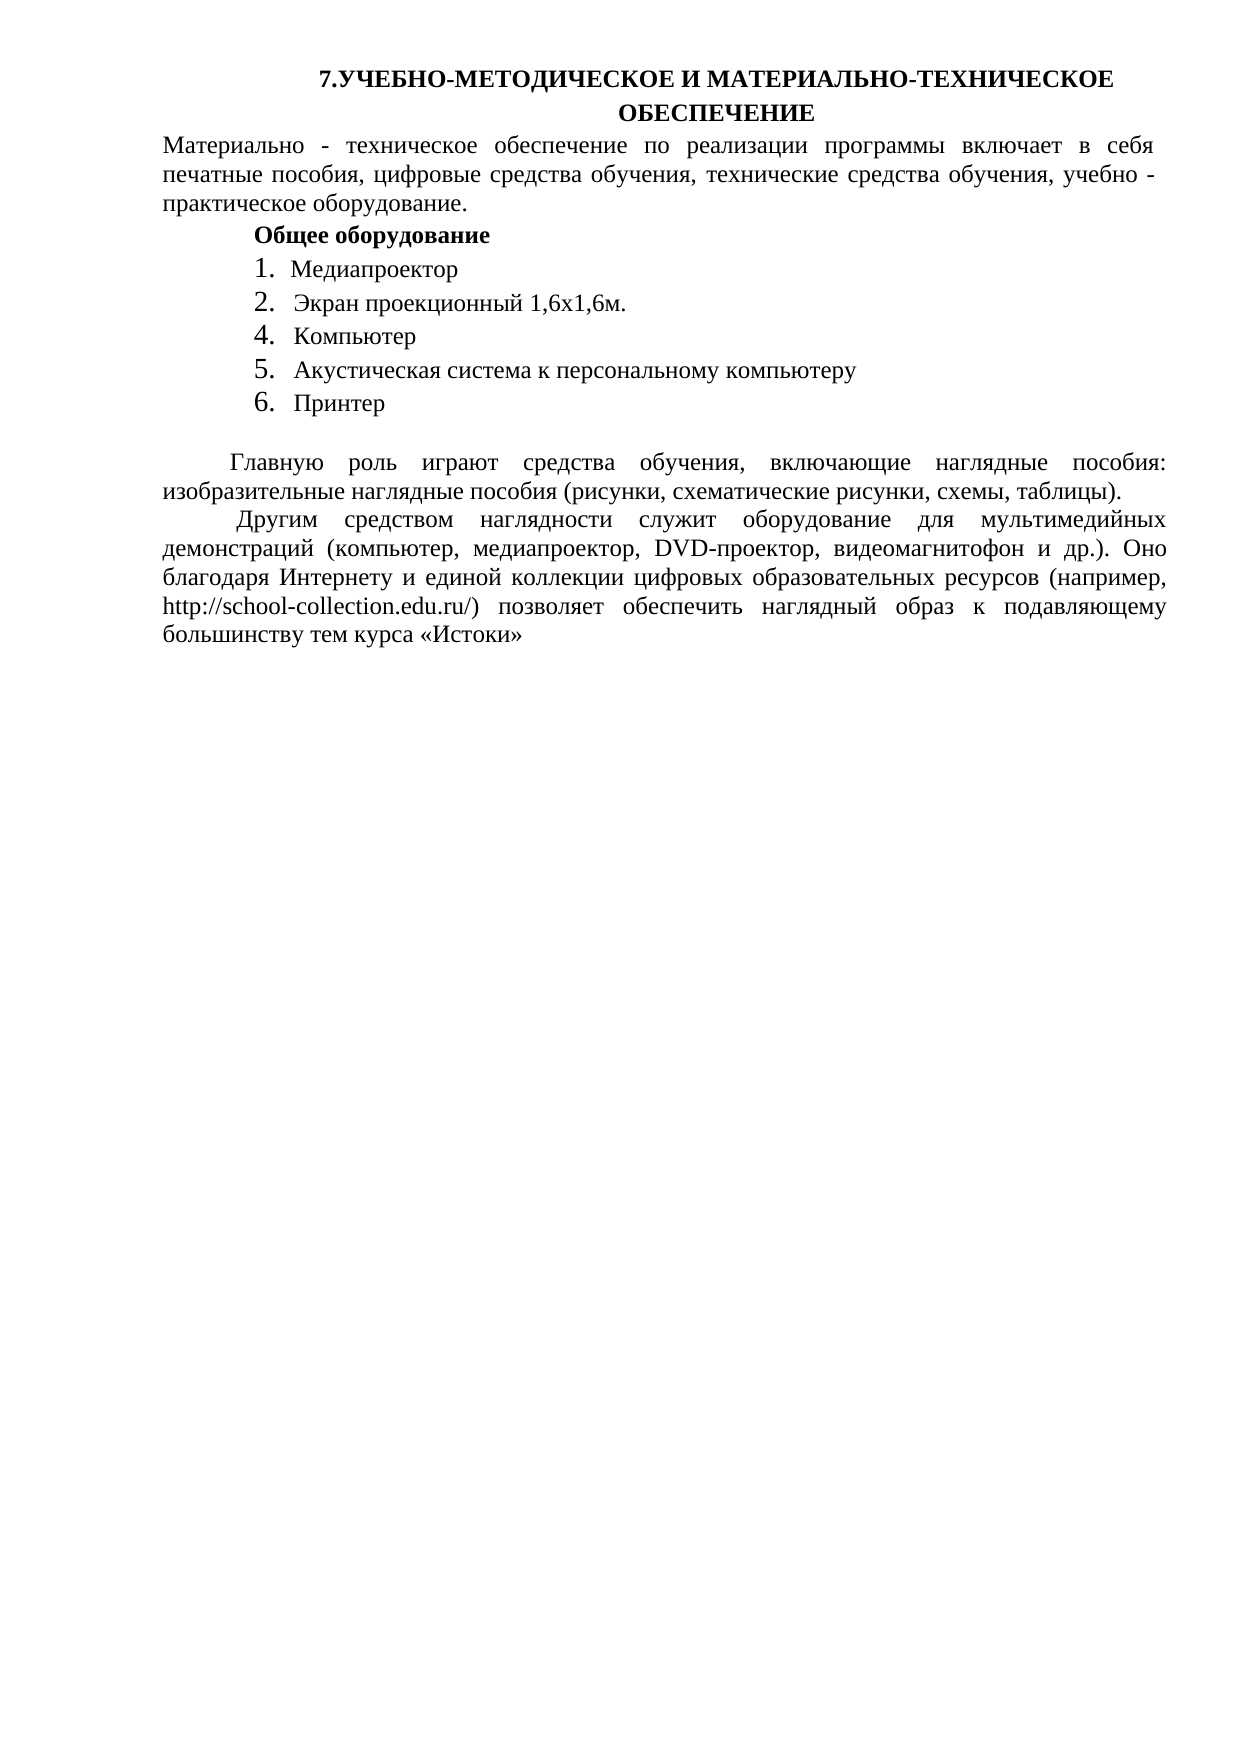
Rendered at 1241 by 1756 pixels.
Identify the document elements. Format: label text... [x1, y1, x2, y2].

text Главную роль играют средства обучения, включающие наглядные пособия: изобразительные наглядные пособия (рисунки, схематические рисунки, схемы, таблицы). [162, 447, 1167, 504]
list Медиапроектор [253, 250, 1167, 284]
list Экран проекционный 1,6x1,6м. [253, 284, 1167, 317]
text Общее оборудование [253, 217, 1155, 250]
text Другим средством наглядности служит оборудование для мультимедийных демонстраций (компьютер, медиапроектор, DVD-проектор, видеомагнитофон и др.). Оно благодаря Интернету и единой коллекции цифровых образовательных ресурсов (например, http://school-collection.edu.ru/) позволяет обеспечить наглядный образ к подавляющему большинству тем курса «Истоки» [162, 504, 1167, 648]
list Принтер [253, 385, 1167, 418]
text 7.УЧЕБНО-МЕТОДИЧЕСКОЕ И МАТЕРИАЛЬНО-ТЕХНИЧЕСКОЕ ОБЕСПЕЧЕНИЕ [266, 64, 1167, 126]
list Компьютер [253, 317, 1167, 351]
list Акустическая система к персональному компьютеру [253, 351, 1167, 384]
text Материально - техническое обеспечение по реализации программы включает в себя печатные пособия, цифровые средства обучения, технические средства обучения, учебно - практическое оборудование. [162, 131, 1155, 217]
